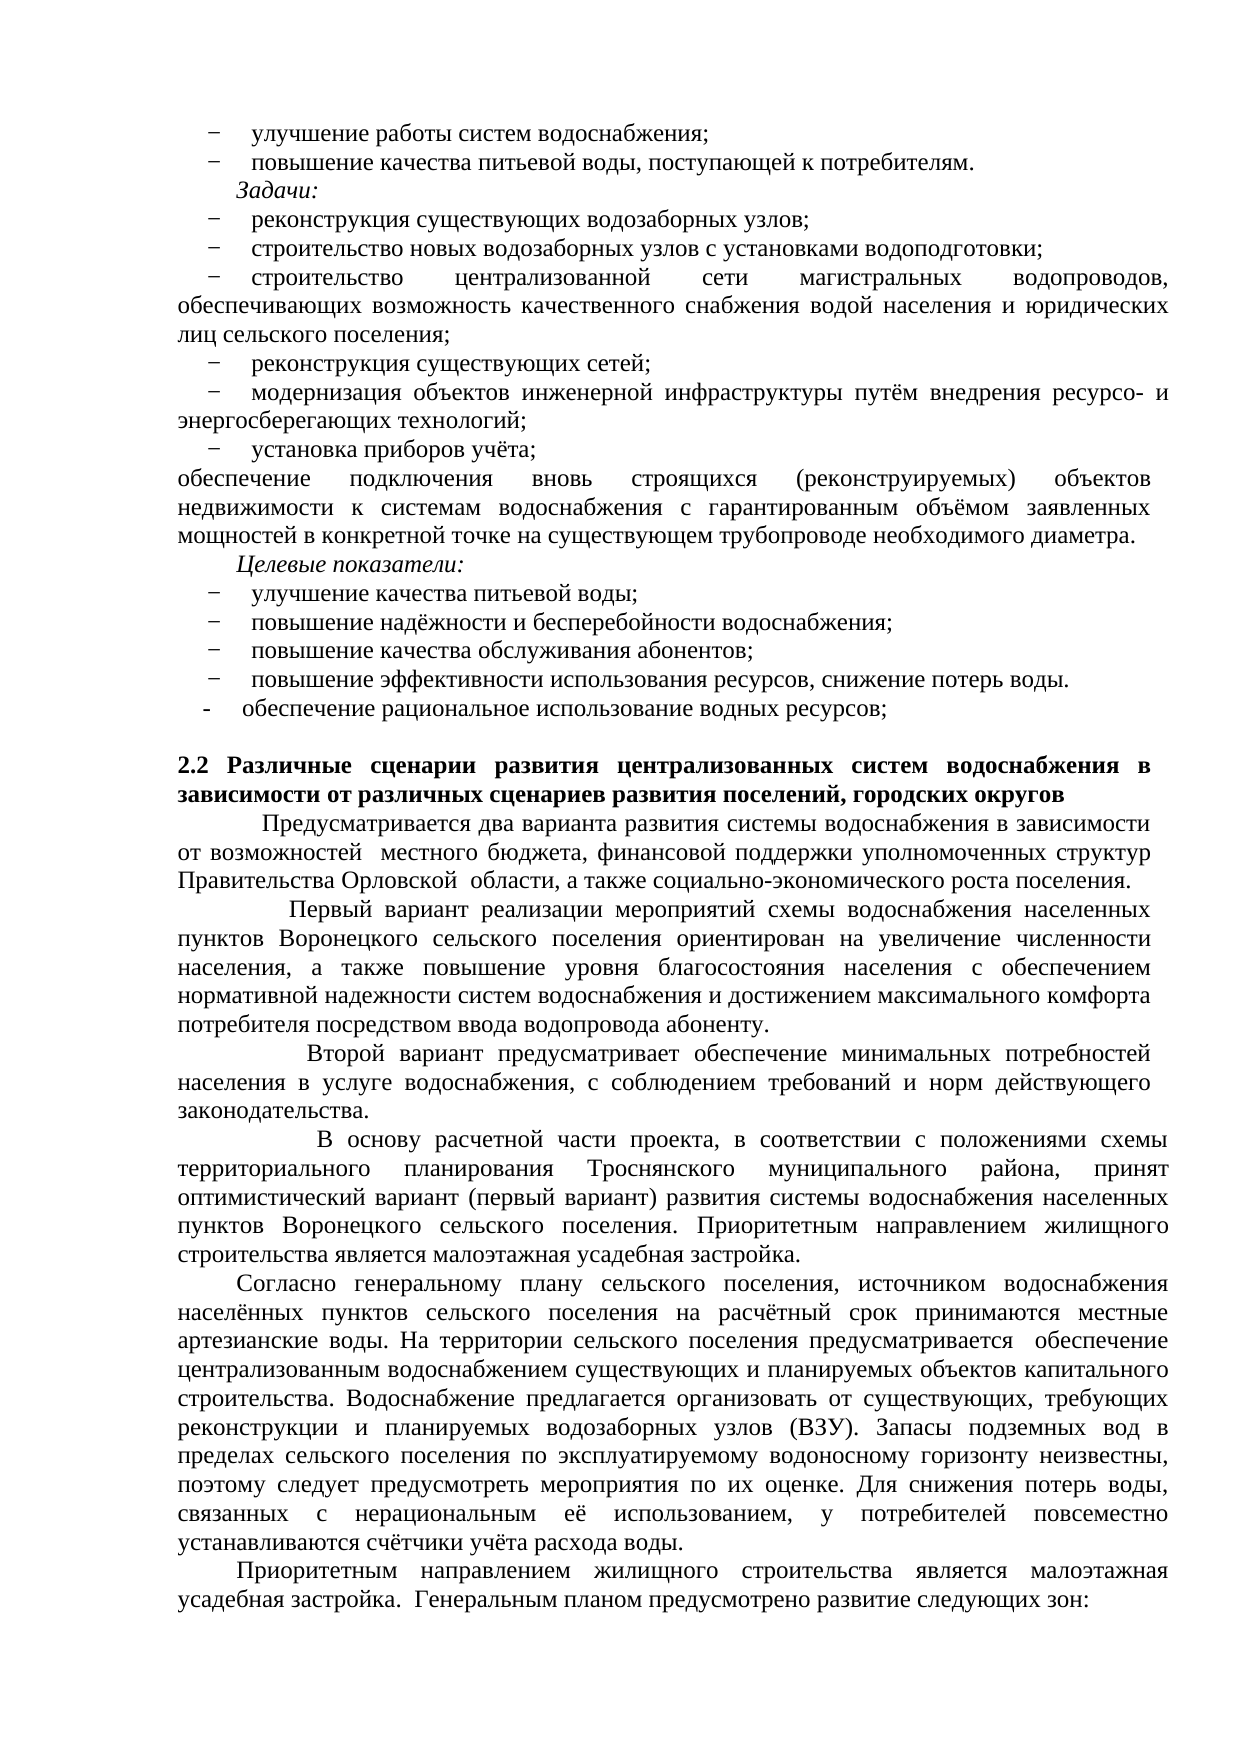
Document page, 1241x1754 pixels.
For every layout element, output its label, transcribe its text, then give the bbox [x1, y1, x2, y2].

text 2.2 Различные сценарии развития централизованных систем водоснабжения в зависимости от различных сценариев развития поселений, городских округов [177, 751, 1152, 808]
text Предусматривается два варианта развития системы водоснабжения в зависимости от возможностей местного бюджета, финансовой поддержки уполномоченных структур Правительства Орловской области, а также социально-экономического роста поселения. [177, 808, 1152, 894]
list повышение качества питьевой воды, поступающей к потребителям. [177, 147, 1169, 176]
list модернизация объектов инженерной инфраструктуры путём внедрения ресурсо- и энергосберегающих технологий; [177, 377, 1169, 434]
text В основу расчетной части проекта, в соответствии с положениями схемы территориального планирования Троснянского муниципального района, принят оптимистический вариант (первый вариант) развития системы водоснабжения населенных пунктов Воронецкого сельского поселения. Приоритетным направлением жилищного строительства является малоэтажная усадебная застройка. [177, 1124, 1169, 1268]
list реконструкция существующих водозаборных узлов; [177, 204, 1169, 233]
list установка приборов учёта; [177, 434, 1169, 463]
list строительство централизованной сети магистральных водопроводов, обеспечивающих возможность качественного снабжения водой населения и юридических лиц сельского поселения; [177, 262, 1169, 348]
text Второй вариант предусматривает обеспечение минимальных потребностей населения в услуге водоснабжения, с соблюдением требований и норм действующего законодательства. [177, 1038, 1152, 1124]
text Целевые показатели: [177, 549, 1169, 578]
list реконструкция существующих сетей; [177, 348, 1169, 377]
text Задачи: [177, 176, 1169, 204]
text Согласно генеральному плану сельского поселения, источником водоснабжения населённых пунктов сельского поселения на расчётный срок принимаются местные артезианские воды. На территории сельского поселения предусматривается обеспечение централизованным водоснабжением существующих и планируемых объектов капитального строительства. Водоснабжение предлагается организовать от существующих, требующих реконструкции и планируемых водозаборных узлов (ВЗУ). Запасы подземных вод в пределах сельского поселения по эксплуатируемому водоносному горизонту неизвестны, поэтому следует предусмотреть мероприятия по их оценке. Для снижения потерь воды, связанных с нерациональным её использованием, у потребителей повсеместно устанавливаются счётчики учёта расхода воды. [177, 1268, 1169, 1556]
list строительство новых водозаборных узлов с установками водоподготовки; [177, 233, 1169, 262]
list улучшение работы систем водоснабжения; [177, 118, 1169, 147]
list повышение надёжности и бесперебойности водоснабжения; [177, 607, 1169, 636]
list повышение эффективности использования ресурсов, снижение потерь воды. [177, 664, 1169, 693]
text Приоритетным направлением жилищного строительства является малоэтажная усадебная застройка. Генеральным планом предусмотрено развитие следующих зон: [177, 1556, 1169, 1613]
text обеспечение подключения вновь строящихся (реконструируемых) объектов недвижимости к системам водоснабжения с гарантированным объёмом заявленных мощностей в конкретной точке на существующем трубопроводе необходимого диаметра. [177, 463, 1152, 549]
list улучшение качества питьевой воды; [177, 578, 1169, 607]
list повышение качества обслуживания абонентов; [177, 636, 1169, 664]
text - обеспечение рациональное использование водных ресурсов; [177, 693, 1152, 722]
text Первый вариант реализации мероприятий схемы водоснабжения населенных пунктов Воронецкого сельского поселения ориентирован на увеличение численности населения, а также повышение уровня благосостояния населения с обеспечением нормативной надежности систем водоснабжения и достижением максимального комфорта потребителя посредством ввода водопровода абоненту. [177, 894, 1152, 1038]
